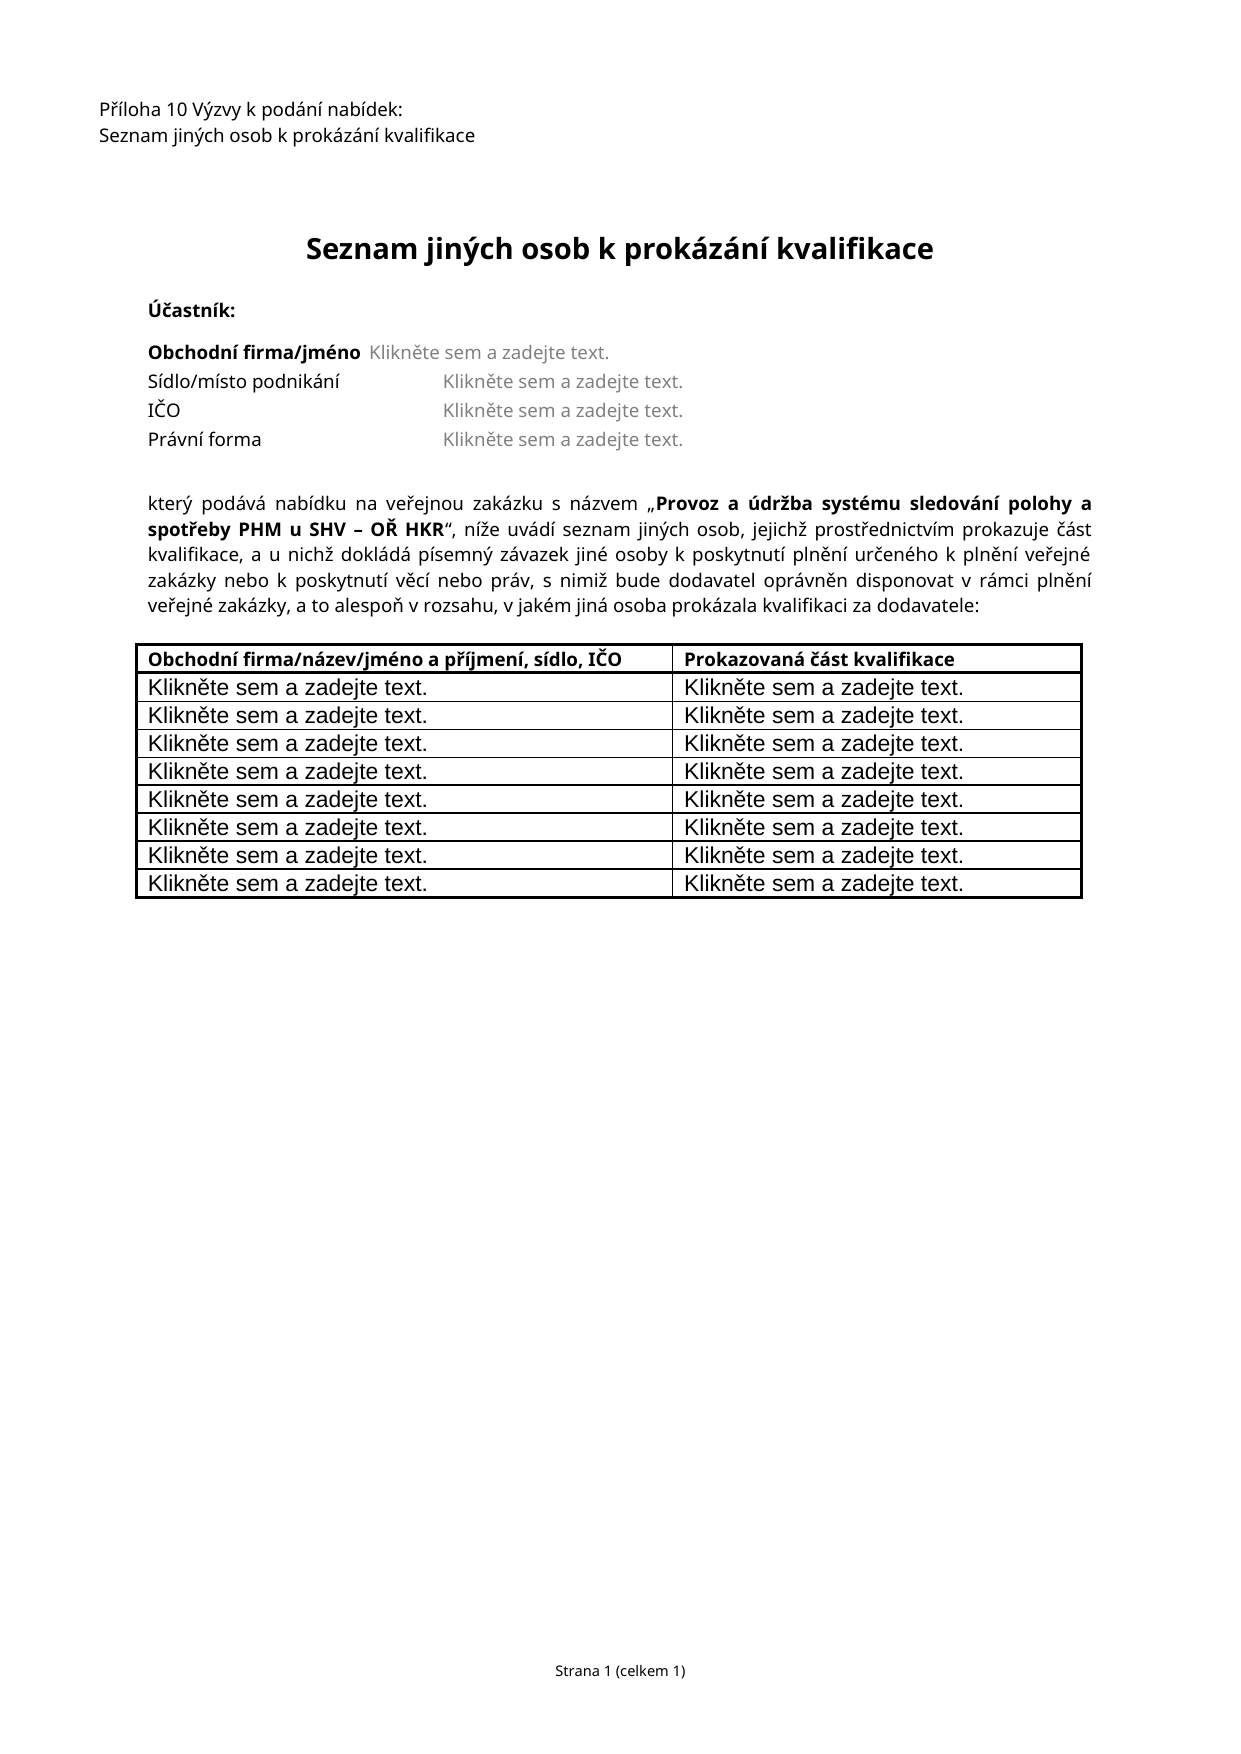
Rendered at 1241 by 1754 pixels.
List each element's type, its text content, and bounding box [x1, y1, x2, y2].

table_header Prokazovaná část kvalifikace [673, 646, 1080, 671]
text IČO [148, 394, 1093, 423]
text Sídlo/místo podnikání [148, 365, 1093, 394]
title Seznam jiných osob k prokázání kvalifikace [148, 228, 1093, 268]
text Obchodní firma/jméno [148, 336, 1093, 365]
text který podává nabídku na veřejnou zakázku s názvem „Provoz a údržba systému sledování polohy a spotřeby PHM u SHV – OŘ HKR“, níže uvádí seznam jiných osob, jejichž prostřednictvím prokazuje část kvalifikace, a u nichž dokládá písemný závazek jiné osoby k poskytnutí plnění určeného k plnění veřejné zakázky nebo k poskytnutí věcí nebo práv, s nimiž bude dodavatel oprávněn disponovat v rámci plnění veřejné zakázky, a to alespoň v rozsahu, v jakém jiná osoba prokázala kvalifikaci za dodavatele: [148, 490, 1093, 618]
text Účastník: [148, 293, 1093, 324]
table_header Obchodní firma/název/jméno a příjmení, sídlo, IČO [138, 646, 672, 671]
text Právní forma [148, 423, 1093, 452]
